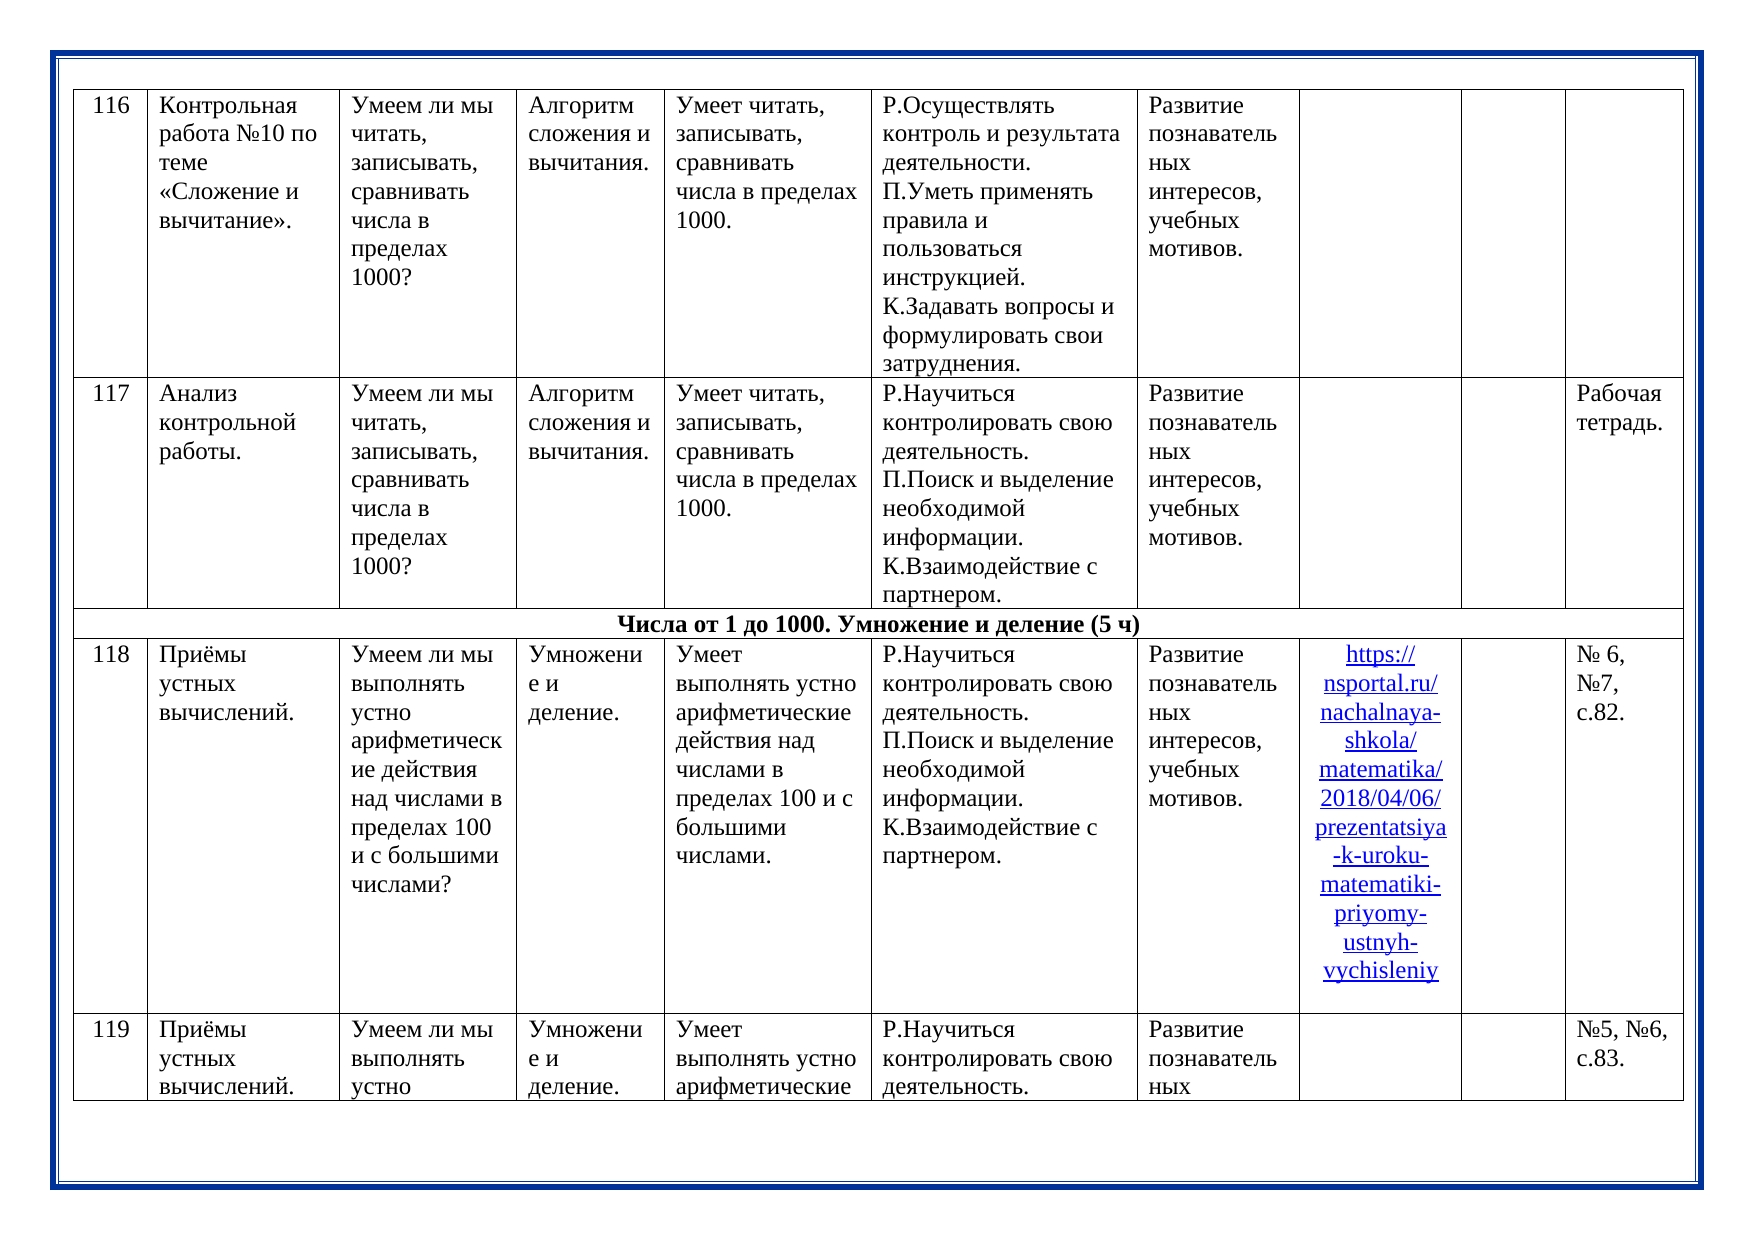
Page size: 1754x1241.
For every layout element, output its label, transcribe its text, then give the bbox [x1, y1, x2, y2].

table_cell 117 [74, 378, 147, 608]
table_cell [340, 1014, 516, 1100]
table_cell Умеет читать, записывать, сравнивать числа в пределах 1000. [665, 90, 871, 377]
table_cell [1300, 1014, 1461, 1100]
table_cell Развитие познавательных интересов, учебных мотивов. [1138, 378, 1299, 608]
table_cell [1462, 639, 1565, 1013]
table_cell № 6, №7, с.82. [1566, 639, 1683, 1013]
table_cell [1138, 90, 1299, 377]
table_cell Умеем ли мы выполнять устно арифметические действия над числами в пределах 100 и с большими числами? [340, 639, 516, 1013]
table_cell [148, 1014, 339, 1100]
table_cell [517, 1014, 664, 1100]
table_cell [1300, 90, 1461, 377]
table_cell [1566, 90, 1683, 377]
table_cell Числа от 1 до 1000. Умножение и деление (5 ч) [74, 609, 1683, 638]
table_cell Умеем ли мы читать, записывать, сравнивать числа в пределах 1000? [340, 90, 516, 377]
table_cell Умеем ли мы читать, записывать, сравнивать числа в пределах 1000? [340, 378, 516, 608]
table_cell Контрольная работа №10 по теме «Сложение и вычитание». [148, 90, 339, 377]
table_cell 116 [74, 90, 147, 377]
table_cell [1300, 378, 1461, 608]
table_cell Анализ контрольной работы. [148, 378, 339, 608]
table_cell [1462, 90, 1565, 377]
table_cell Алгоритм сложения и вычитания. [517, 90, 664, 377]
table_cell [665, 1014, 871, 1100]
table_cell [1138, 1014, 1299, 1100]
table_cell Развитие познавательных интересов, учебных мотивов. [1138, 639, 1299, 1013]
table_cell Алгоритм сложения и вычитания. [517, 378, 664, 608]
table_cell Приёмы устных вычислений. [148, 639, 339, 1013]
table_cell 119 [74, 1014, 147, 1100]
table_cell №5, №6, с.83. [1566, 1014, 1683, 1100]
table_cell Умеет выполнять устно арифметические действия над числами в пределах 100 и с большими числами. [665, 639, 871, 1013]
table_cell Р.Научиться контролировать свою деятельность. П.Поиск и выделение необходимой информации. К.Взаимодействие с партнером. [872, 639, 1137, 1013]
table_cell [1462, 1014, 1565, 1100]
table_cell Р.Научиться контролировать свою деятельность. П.Поиск и выделение необходимой информации. К.Взаимодействие с партнером. [872, 378, 1137, 608]
table_cell Рабочая тетрадь. [1566, 378, 1683, 608]
table_cell [1462, 378, 1565, 608]
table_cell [872, 1014, 1137, 1100]
table_cell https://nsportal.ru/nachalnaya-shkola/matematika/2018/04/06/prezentatsiya-k-uroku-matematiki-priyomy-ustnyh-vychisleniy [1300, 639, 1461, 1013]
table_cell Умножение и деление. [517, 639, 664, 1013]
table_cell Р.Осуществлять контроль и результата деятельности. П.Уметь применять правила и пользоваться инструкцией. К.Задавать вопросы и формулировать свои затруднения. [872, 90, 1137, 377]
table_cell 118 [74, 639, 147, 1013]
table_cell Умеет читать, записывать, сравнивать числа в пределах 1000. [665, 378, 871, 608]
